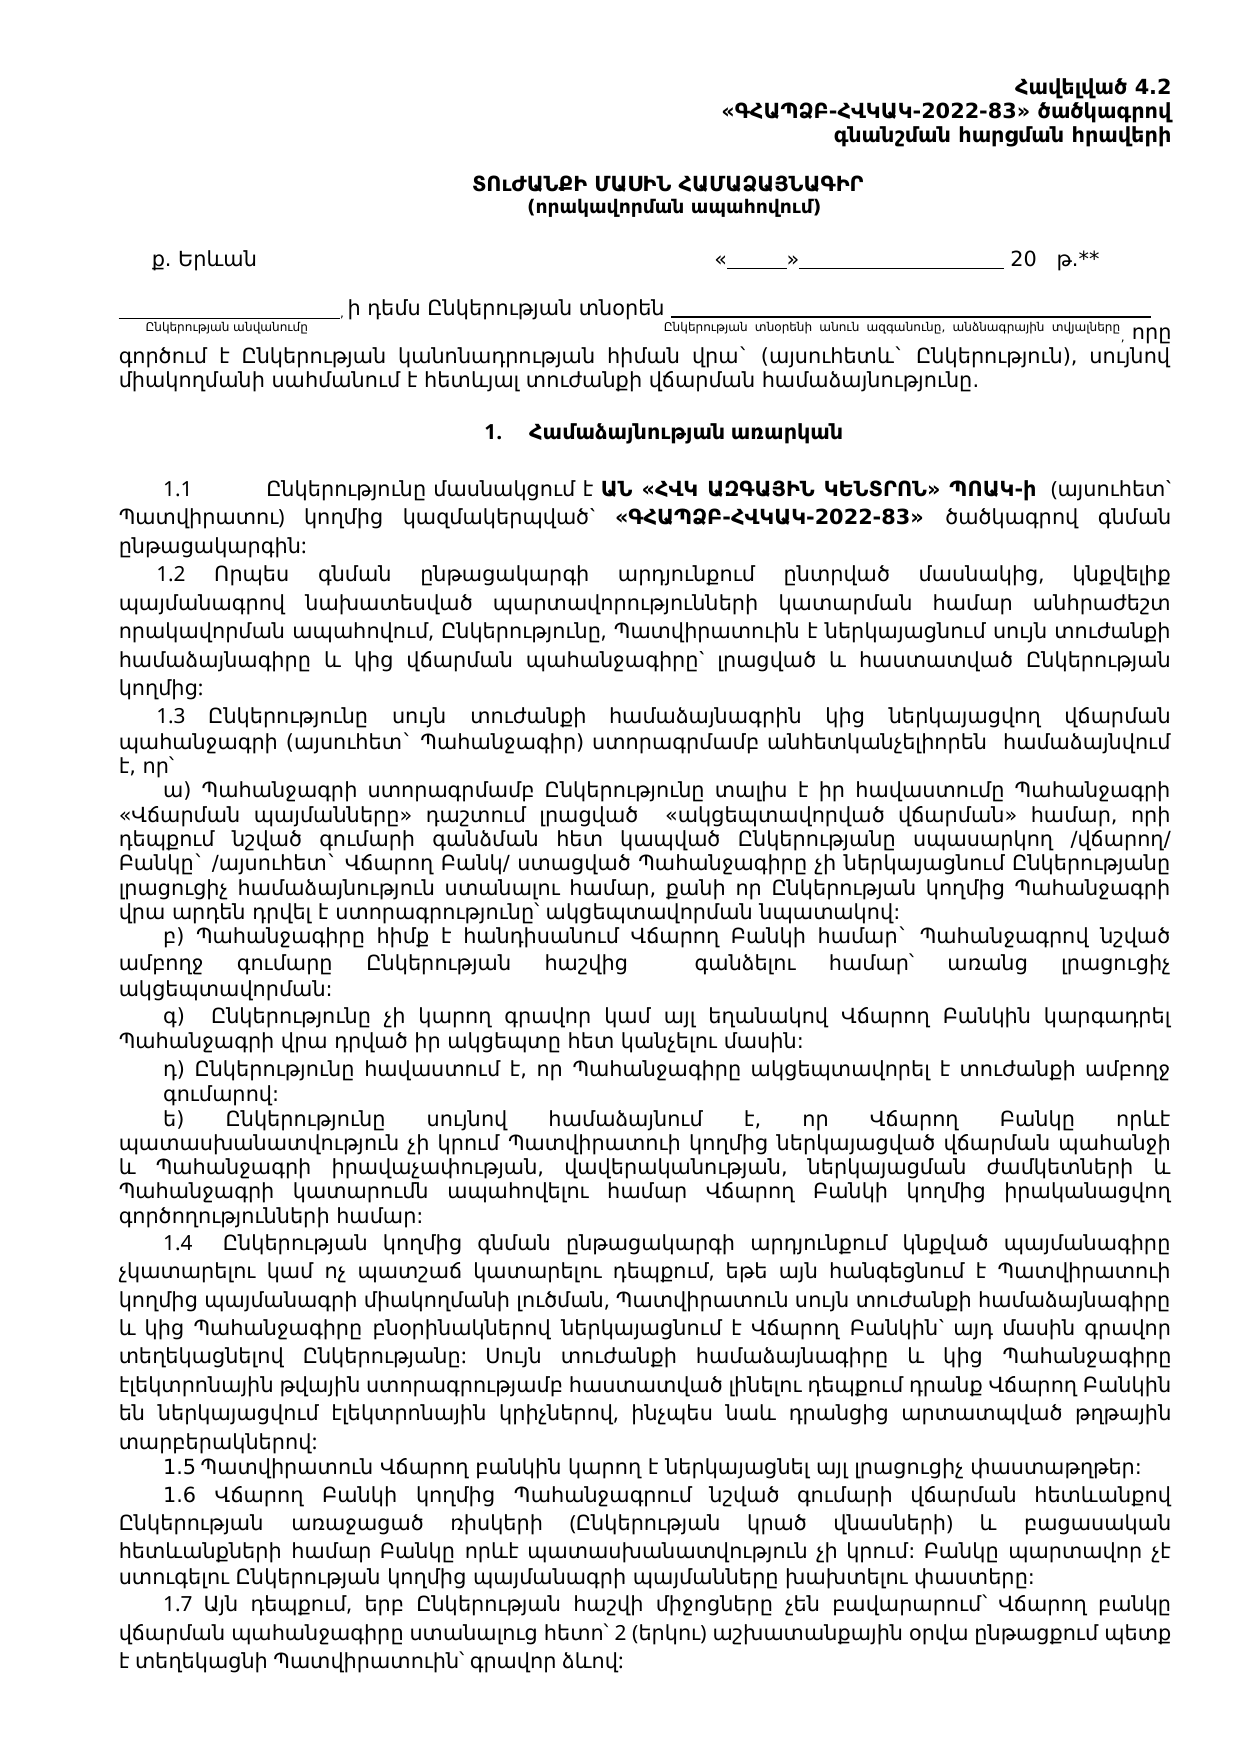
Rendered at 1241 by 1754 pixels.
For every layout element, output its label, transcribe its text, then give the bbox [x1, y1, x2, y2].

text գնանշման հարցման հրավերի [118, 123, 1171, 148]
text Ընկերության անվանումը Ընկերության տնօրենի անուն ազգանունը, անձնագրային տվյալները, որը գործում է Ընկերության կանոնադրության հիման վրա` (այսուհետև` Ընկերություն), սույնով միակողմանի սահմանում է հետևյալ տուժանքի վճարման համաձայնությունը. [118, 320, 1171, 393]
text Հավելված 4.2 [118, 75, 1171, 99]
text բ) Պահանջագիրը հիմք է հանդիսանում Վճարող Բանկի համար` Պահանջագրով նշված ամբողջ գումարը Ընկերության հաշվից գանձելու համար՝ առանց լրացուցիչ ակցեպտավորման: [118, 924, 1171, 1001]
text «ԳՀԱՊՁԲ-ՀՎԿԱԿ-2022-83» ծածկագրով [118, 99, 1171, 123]
text ՏՈւԺԱՆՔԻ ՄԱՍԻՆ ՀԱՄԱՁԱՅՆԱԳԻՐ [118, 172, 1171, 196]
text , ի դեմս Ընկերության տնօրեն [118, 296, 1171, 320]
list Պատվիրատուն Վճարող բանկին կարող է ներկայացնել այլ լրացուցիչ փաստաթղթեր: [163, 1455, 1171, 1480]
text դ) Ընկերությունը հավաստում է, որ Պահանջագիրը ակցեպտավորել է տուժանքի ամբողջ գումարով: [163, 1054, 1171, 1107]
list Ընկերությունը մասնակցում է ԱՆ «ՀՎԿ ԱԶԳԱՅԻՆ ԿԵՆՏՐՈՆ» ՊՈԱԿ-ի (այսուհետ` Պատվիրատու) կողմից կազմակերպված` «ԳՀԱՊՁԲ-ՀՎԿԱԿ-2022-83» ծածկագրով գնման ընթացակարգին: [118, 474, 1171, 559]
text ա) Պահանջագրի ստորագրմամբ Ընկերությունը տալիս է իր հավաստումը Պահանջագրի «Վճարման պայմանները» դաշտում լրացված «ակցեպտավորված վճարման» համար, որի դեպքում նշված գումարի գանձման հետ կապված Ընկերությանը սպասարկող /վճարող/ Բանկը` /այսուհետ` Վճարող Բանկ/ ստացված Պահանջագիրը չի ներկայացնում Ընկերությանը լրացուցիչ համաձայնություն ստանալու համար, քանի որ Ընկերության կողմից Պահանջագրի վրա արդեն դրվել է ստորագրությունը՝ ակցեպտավորման նպատակով: [118, 778, 1171, 924]
text 1.4 Ընկերության կողմից գնման ընթացակարգի արդյունքում կնքված պայմանագիրը չկատարելու կամ ոչ պատշաճ կատարելու դեպքում, եթե այն հանգեցնում է Պատվիրատուի կողմից պայմանագրի միակողմանի լուծման, Պատվիրատուն սույն տուժանքի համաձայնագիրը և կից Պահանջագիրը բնօրինակներով ներկայացնում է Վճարող Բանկին` այդ մասին գրավոր տեղեկացնելով Ընկերությանը: Սույն տուժանքի համաձայնագիրը և կից Պահանջագիրը էլեկտրոնային թվային ստորագրությամբ հաստատված լինելու դեպքում դրանք Վճարող Բանկին են ներկայացվում էլեկտրոնային կրիչներով, ինչպես նաև դրանցից արտատպված թղթային տարբերակներով: [118, 1228, 1171, 1455]
text ք. Երևան « » 20 թ.** [118, 247, 1171, 271]
text ե) Ընկերությունը սույնով համաձայնում է, որ Վճարող Բանկը որևէ պատասխանատվություն չի կրում Պատվիրատուի կողմից ներկայացված վճարման պահանջի և Պահանջագրի իրավաչափության, վավերականության, ներկայացման ժամկետների և Պահանջագրի կատարումն ապահովելու համար Վճարող Բանկի կողմից իրականացվող գործողությունների համար: [118, 1107, 1171, 1228]
list Համաձայնության առարկան [156, 417, 1171, 445]
text 1.3 Ընկերությունը սույն տուժանքի համաձայնագրին կից ներկայացվող վճարման պահանջագրի (այսուհետ` Պահանջագիր) ստորագրմամբ անհետկանչելիորեն համաձայնվում է, որ՝ [118, 702, 1171, 778]
text գ) Ընկերությունը չի կարող գրավոր կամ այլ եղանակով Վճարող Բանկին կարգադրել Պահանջագրի վրա դրված իր ակցեպտը հետ կանչելու մասին: [118, 1001, 1171, 1054]
text 1.7 Այն դեպքում, երբ Ընկերության հաշվի միջոցները չեն բավարարում՝ Վճարող բանկը վճարման պահանջագիրը ստանալուց հետո՝ 2 (երկու) աշխատանքային օրվա ընթացքում պետք է տեղեկացնի Պատվիրատուին՝ գրավոր ձևով: [118, 1589, 1171, 1674]
text (որակավորման ապահովում) [118, 196, 1171, 218]
text 1.2 Որպես գնման ընթացակարգի արդյունքում ընտրված մասնակից, կնքվելիք պայմանագրով նախատեսված պարտավորությունների կատարման համար անհրաժեշտ որակավորման ապահովում, Ընկերությունը, Պատվիրատուին է ներկայացնում սույն տուժանքի համաձայնագիրը և կից վճարման պահանջագիրը` լրացված և հաստատված Ընկերության կողմից: [118, 559, 1171, 702]
text 1.6 Վճարող Բանկի կողմից Պահանջագրում նշված գումարի վճարման հետևանքով Ընկերության առաջացած ռիսկերի (Ընկերության կրած վնասների) և բացասական հետևանքների համար Բանկը որևէ պատասխանատվություն չի կրում: Բանկը պարտավոր չէ ստուգելու Ընկերության կողմից պայմանագրի պայմանները խախտելու փաստերը: [118, 1480, 1171, 1589]
